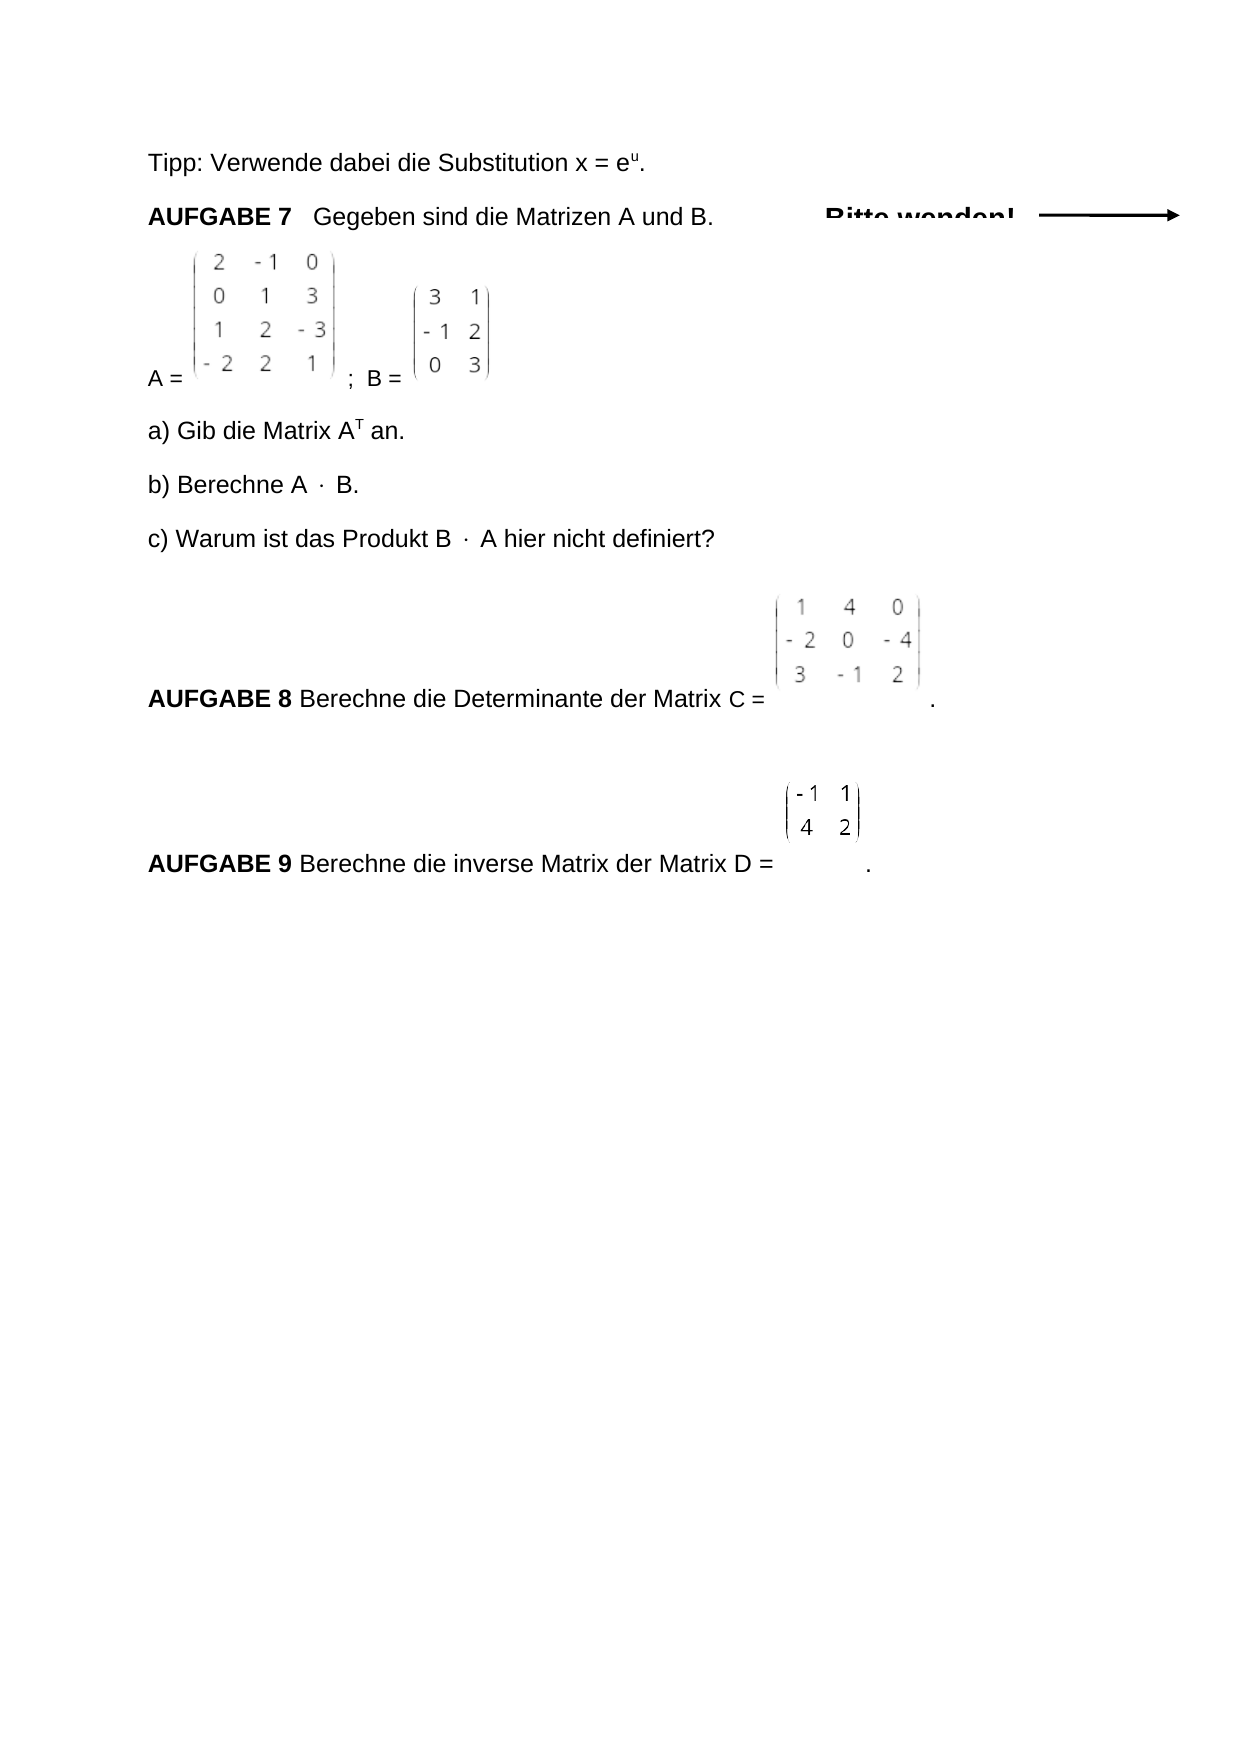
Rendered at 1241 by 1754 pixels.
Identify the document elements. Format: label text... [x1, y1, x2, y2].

text AUFGABE 7 Gegeben sind die Matrizen A und B. [148, 201, 1093, 230]
text c) Warum ist das Produkt B A hier nicht definiert? [148, 524, 1093, 553]
text A = ; B = [148, 247, 1093, 391]
text AUFGABE 9 Berechne die inverse Matrix der Matrix D = . [148, 776, 1093, 878]
text AUFGABE 8 Berechne die Determinante der Matrix C = . [148, 589, 1093, 713]
text a) Gib die Matrix AT an. [148, 416, 1093, 445]
text b) Berechne A B. [148, 470, 1093, 499]
text Tipp: Verwende dabei die Substitution x = eu. [148, 148, 1093, 176]
